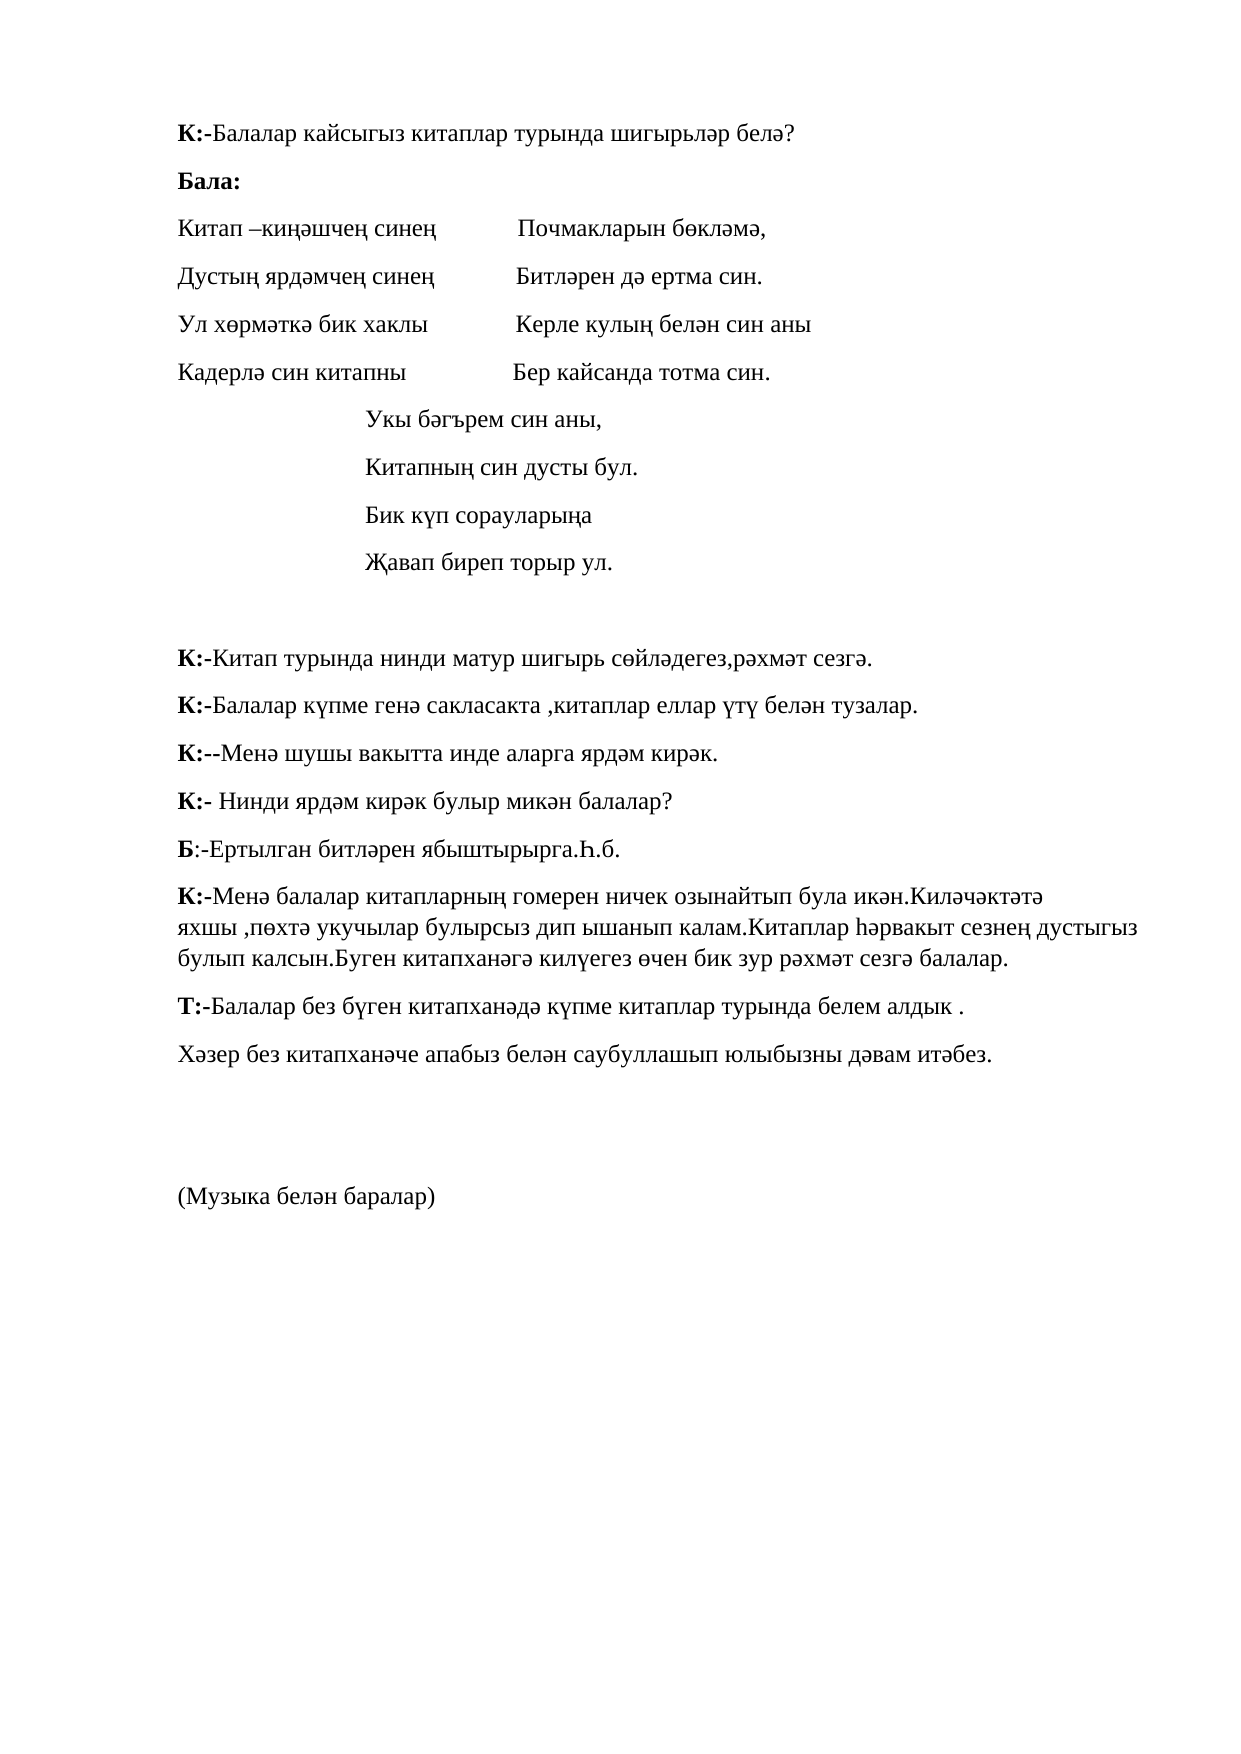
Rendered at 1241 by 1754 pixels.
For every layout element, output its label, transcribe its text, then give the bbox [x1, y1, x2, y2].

text Җавап биреп торыр ул. [177, 547, 1152, 576]
text К:-Балалар күпме генә сакласакта ,китаплар еллар үтү белән тузалар. [177, 691, 1152, 719]
text Ул хөрмәткә бик хаклы Керле кулың белән син аны [177, 309, 1152, 338]
text Китап –киңәшчең синең Почмакларын бөкләмә, [177, 213, 1152, 242]
text К:-Китап турында нинди матур шигырь сөйләдегез,рәхмәт сезгә. [177, 643, 1152, 672]
text Б:-Ертылган битләрен ябыштырырга.Һ.б. [177, 834, 1152, 862]
text К:-Менә балалар китапларның гомерен ничек озынайтып була икән.Киләчәктәтә яхшы ,пөхтә укучылар булырсыз дип ышанып калам.Китаплар һәрвакыт сезнең дустыгыз булып калсын.Буген китапханәгә килүегез өчен бик зур рәхмәт сезгә балалар. [177, 881, 1152, 972]
text Китапның син дусты бул. [177, 452, 1152, 481]
text К:-Балалар кайсыгыз китаплар турында шигырьләр белә? [177, 118, 1152, 147]
text Хәзер без китапханәче апабыз белән саубуллашып юлыбызны дәвам итәбез. [177, 1039, 1152, 1068]
text (Музыка белән баралар) [177, 1181, 1152, 1210]
text К:- Нинди ярдәм кирәк булыр микән балалар? [177, 786, 1152, 815]
text Дустың ярдәмчең синең Битләрен дә ертма син. [177, 261, 1152, 290]
text Укы бәгърем син аны, [177, 404, 1152, 433]
text Кадерлә син китапны Бер кайсанда тотма син. [177, 357, 1152, 385]
text Т:-Балалар без бүген китапханәдә күпме китаплар турында белем алдык . [177, 991, 1152, 1020]
text Бала: [177, 166, 1152, 194]
text Бик күп сорауларыңа [177, 500, 1152, 528]
text К:--Менә шушы вакытта инде аларга ярдәм кирәк. [177, 738, 1152, 767]
